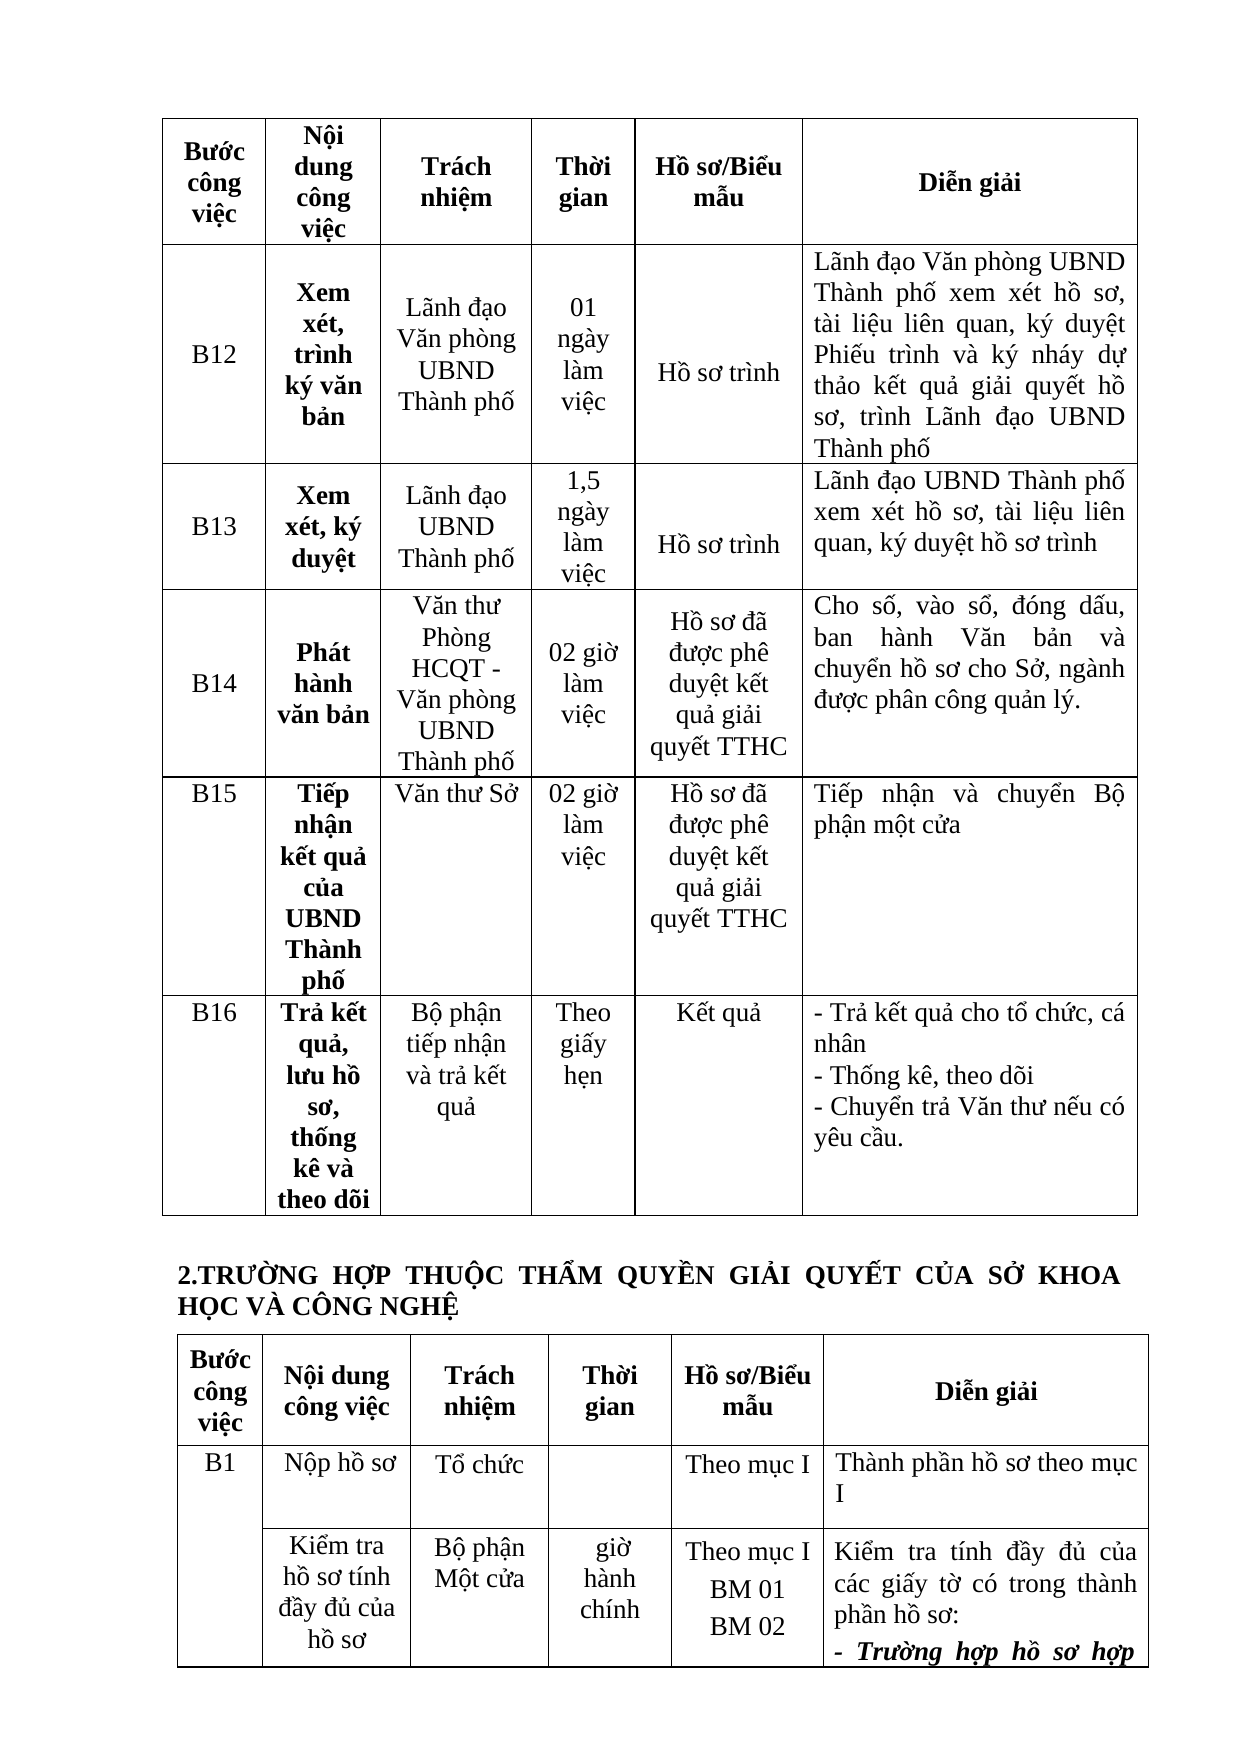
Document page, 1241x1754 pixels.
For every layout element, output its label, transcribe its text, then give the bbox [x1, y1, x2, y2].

table_cell [549, 1446, 671, 1528]
table_cell Văn thư Sở [381, 778, 531, 995]
table_header Diễn giải [824, 1335, 1148, 1445]
table_header Nội dung công việc [266, 119, 380, 244]
table_cell Theo mục I BM 01 BM 02 BM 03 [672, 1529, 823, 1666]
text 2.TRƯỜNG HỢP THUỘC THẨM QUYỀN GIẢI QUYẾT CỦA SỞ KHOA HỌC VÀ CÔNG NGHỆ [177, 1259, 1122, 1321]
table_cell Hồ sơ đã được phê duyệt kết quả giải quyết TTHC [636, 590, 802, 776]
table_cell Phát hành văn bản [266, 590, 380, 776]
table_cell B1 [178, 1446, 262, 1666]
table_cell B14 [163, 590, 265, 776]
table_cell B13 [163, 464, 265, 588]
table_cell Bộ phận Một cửa [411, 1529, 548, 1666]
table_cell Lãnh đạo Văn phòng UBND Thành phố xem xét hồ sơ, tài liệu liên quan, ký duyệt Phiếu trình và ký nháy dự thảo kết quả giải quyết hồ sơ, trình Lãnh đạo UBND Thành phố [803, 245, 1137, 463]
table_header Hồ sơ/Biểu mẫu [636, 119, 802, 244]
table_header Trách nhiệm [411, 1335, 548, 1445]
table_cell Xem xét, ký duyệt [266, 464, 380, 588]
table_cell 1,5 ngày làm việc [532, 464, 634, 588]
table_cell - Trả kết quả cho tổ chức, cá nhân - Thống kê, theo dõi - Chuyển trả Văn thư nếu có yêu cầu. [803, 996, 1137, 1214]
table_cell Hồ sơ trình [636, 245, 802, 463]
table_cell Tổ chức [411, 1446, 548, 1528]
table_header Thời gian [549, 1335, 671, 1445]
table_cell Theo mục I [672, 1446, 823, 1528]
table_header Nội dung công việc [263, 1335, 410, 1445]
table_cell Theo giấy hẹn [532, 996, 634, 1214]
table_cell 02 giờ làm việc [532, 778, 634, 995]
table_cell Lãnh đạo Văn phòng UBND Thành phố [381, 245, 531, 463]
table_cell Hồ sơ đã được phê duyệt kết quả giải quyết TTHC [636, 778, 802, 995]
table_cell Kiểm tra hồ sơ tính đầy đủ của hồ sơ [263, 1529, 410, 1666]
table_header Hồ sơ/Biểu mẫu [672, 1335, 823, 1445]
table_cell Trả kết quả, lưu hồ sơ, thống kê và theo dõi [266, 996, 380, 1214]
table_header Trách nhiệm [381, 119, 531, 244]
table_cell Tiếp nhận và chuyển Bộ phận một cửa [803, 778, 1137, 995]
table_cell Hồ sơ trình [636, 464, 802, 588]
table_cell 02 giờ làm việc [532, 590, 634, 776]
table_cell Bộ phận tiếp nhận và trả kết quả [381, 996, 531, 1214]
table_cell Lãnh đạo UBND Thành phố xem xét hồ sơ, tài liệu liên quan, ký duyệt hồ sơ trình [803, 464, 1137, 588]
table_cell Xem xét, trình ký văn bản [266, 245, 380, 463]
table_cell Thành phần hồ sơ theo mục I [824, 1446, 1148, 1528]
table_cell Cho số, vào sổ, đóng dấu, ban hành Văn bản và chuyển hồ sơ cho Sở, ngành được phân công quản lý. [803, 590, 1137, 776]
table_cell Tiếp nhận kết quả của UBND Thành phố [266, 778, 380, 995]
table_cell 01 ngày làm việc [532, 245, 634, 463]
table_cell giờ hành chính [549, 1529, 671, 1666]
table_cell Văn thư Phòng HCQT -Văn phòng UBND Thành phố [381, 590, 531, 776]
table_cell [824, 1529, 1148, 1666]
table_cell B15 [163, 778, 265, 995]
table_cell Nộp hồ sơ [263, 1446, 410, 1528]
table_cell B16 [163, 996, 265, 1214]
table_header Bước công việc [163, 119, 265, 244]
table_cell Lãnh đạo UBND Thành phố [381, 464, 531, 588]
table_header Diễn giải [803, 119, 1137, 244]
table_cell Kết quả [636, 996, 802, 1214]
table_header Thời gian [532, 119, 634, 244]
table_header Bước công việc [178, 1335, 262, 1445]
table_cell B12 [163, 245, 265, 463]
